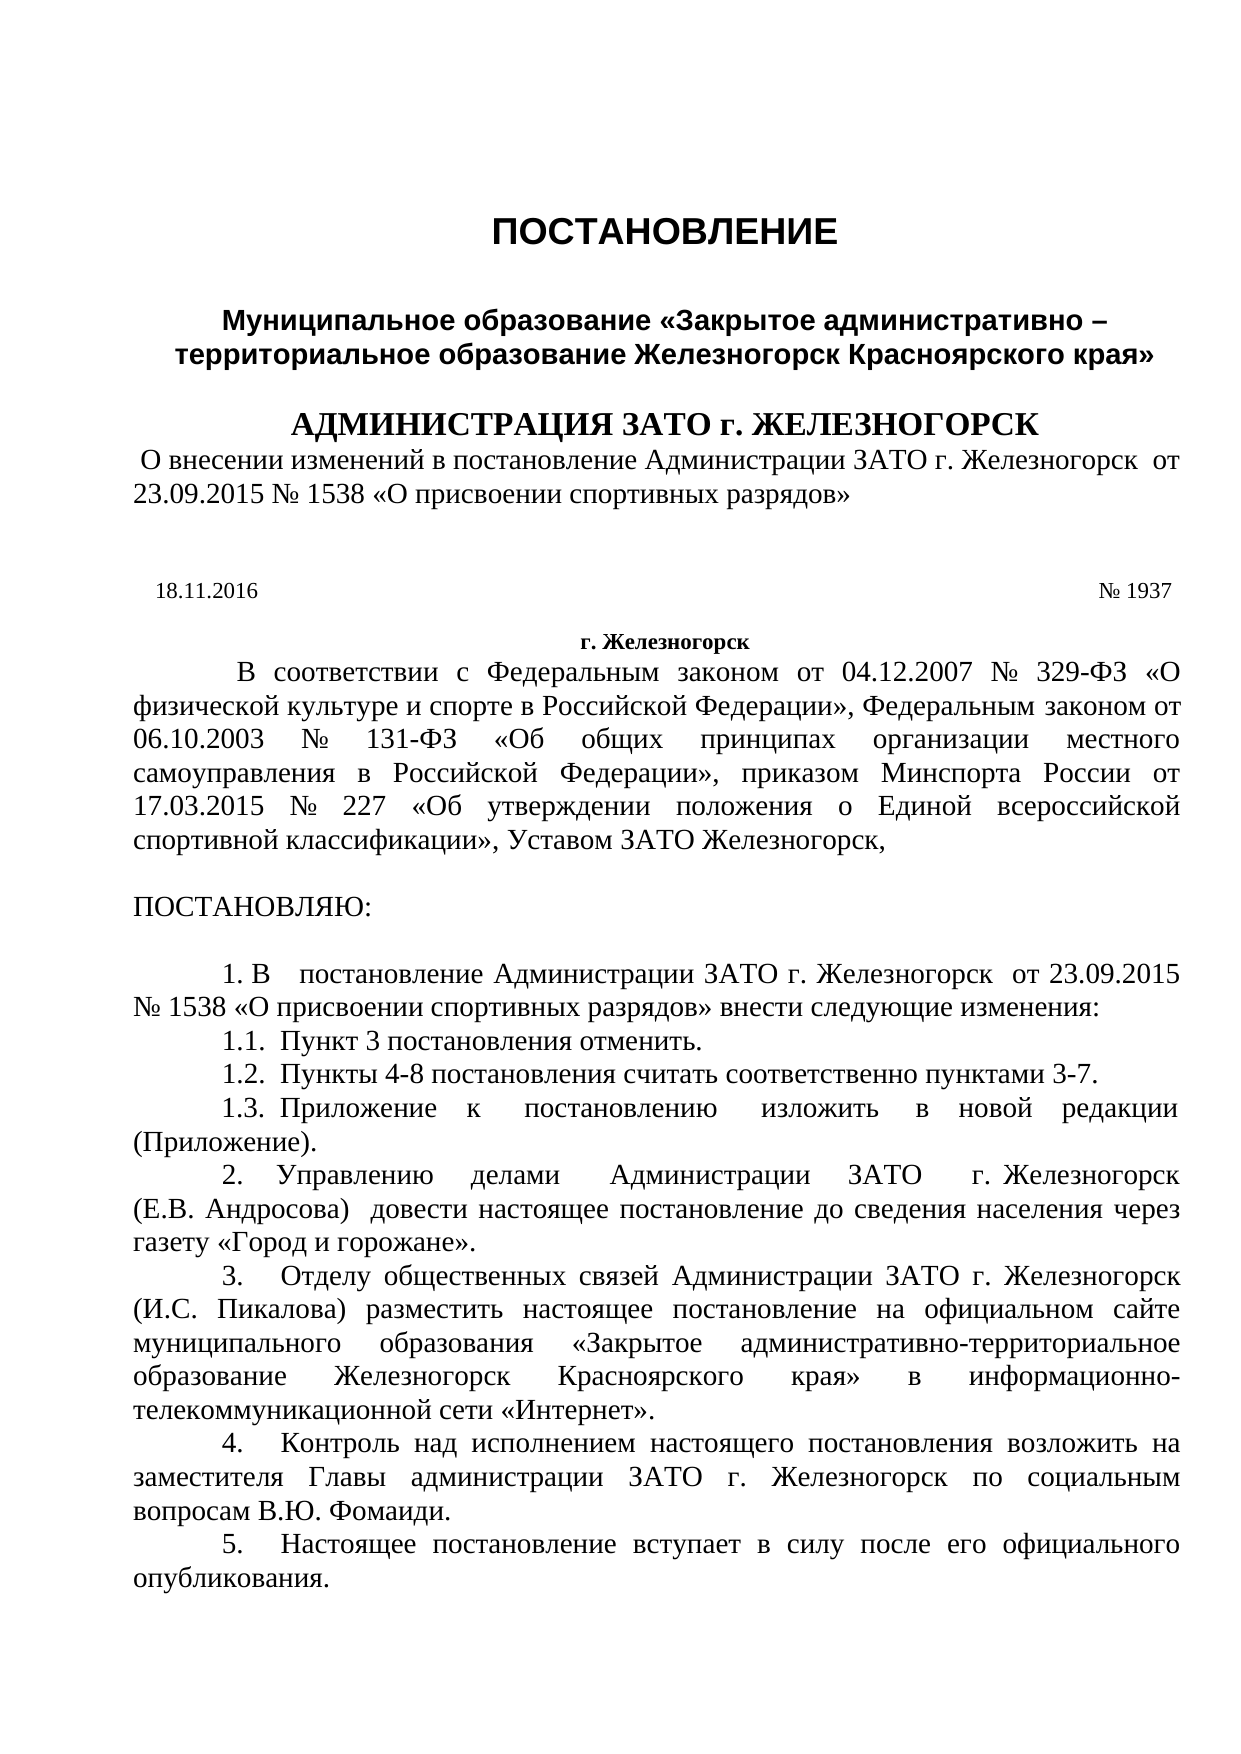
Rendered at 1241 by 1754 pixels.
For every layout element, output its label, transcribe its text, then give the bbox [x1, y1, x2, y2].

list В постановление Администрации ЗАТО г. Железногорск от 23.09.2015 № 1538 «О присвоении спортивных разрядов» внести следующие изменения: [133, 956, 1181, 1023]
list Управлению делами Администрации ЗАТО г. Железногорск (Е.В. Андросова) довести настоящее постановление до сведения населения через газету «Город и горожане». [133, 1157, 1181, 1258]
text ПОСТАНОВЛЯЮ: [133, 889, 1181, 922]
text О внесении изменений в постановление Администрации ЗАТО г. Железногорск от 23.09.2015 № 1538 «О присвоении спортивных разрядов» [133, 150, 1181, 509]
text 1.2. Пункты 4-8 постановления считать соответственно пунктами 3-7. [222, 1057, 1181, 1090]
text ПОСТАНОВЛЕНИЕ [149, 209, 1180, 253]
text 1.1. Пункт 3 постановления отменить. [222, 1023, 1181, 1057]
text В соответствии с Федеральным законом от 04.12.2007 № 329-ФЗ «О физической культуре и спорте в Российской Федерации», Федеральным законом от 06.10.2003 № 131-ФЗ «Об общих принципах организации местного самоуправления в Российской Федерации», приказом Минспорта России от 17.03.2015 № 227 «Об утверждении положения о Единой всероссийской спортивной классификации», Уставом ЗАТО Железногорск, [133, 577, 1181, 855]
list Контроль над исполнением настоящего постановления возложить на заместителя Главы администрации ЗАТО г. Железногорск по социальным вопросам В.Ю. Фомаиди. [133, 1426, 1181, 1526]
list Отделу общественных связей Администрации ЗАТО г. Железногорск (И.С. Пикалова) разместить настоящее постановление на официальном сайте муниципального образования «Закрытое административно-территориальное образование Железногорск Красноярского края» в информационно-телекоммуникационной сети «Интернет». [133, 1258, 1181, 1426]
text 18.11.2016 № 1937 [155, 577, 1175, 603]
text (Приложение). [133, 1124, 1181, 1157]
subtitle АДМИНИСТРАЦИЯ ЗАТО г. ЖЕЛЕЗНОГОРСК [149, 404, 1180, 442]
text 1.3. Приложение к постановлению изложить в новой редакции [192, 1090, 1181, 1124]
list Настоящее постановление вступает в силу после его официального опубликования. [133, 1526, 1181, 1593]
text г. Железногорск [155, 628, 1175, 654]
text Муниципальное образование «Закрытое административно – территориальное образование Железногорск Красноярского края» [149, 303, 1180, 371]
